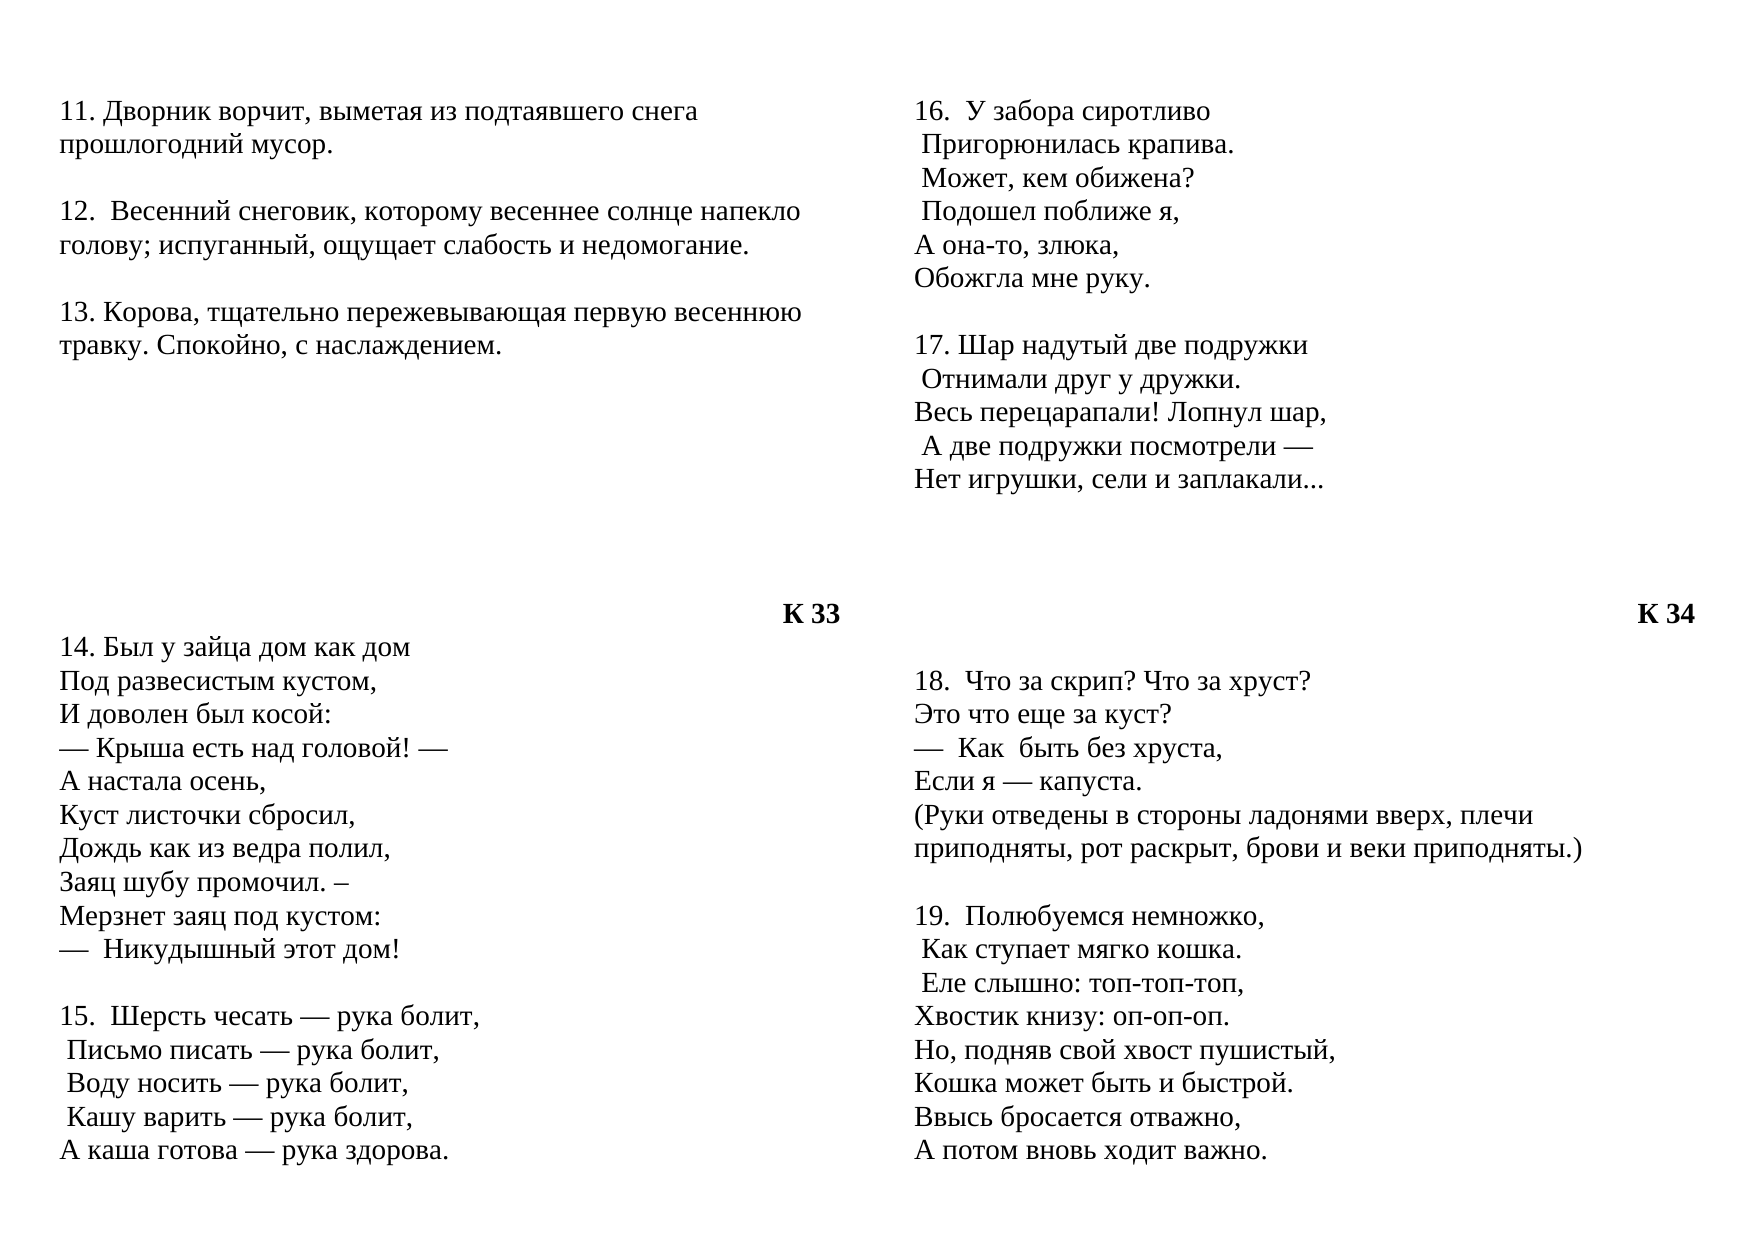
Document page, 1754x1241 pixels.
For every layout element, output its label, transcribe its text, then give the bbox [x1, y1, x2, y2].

text Нет игрушки, сели и заплакали... [914, 462, 1695, 495]
list К 34 [914, 596, 1695, 629]
text 15. Шерсть чесать — рука болит, [59, 998, 840, 1032]
text Весь перецарапали! Лопнул шар, [914, 394, 1695, 428]
text Мерзнет заяц под кустом: [59, 898, 840, 931]
text Отнимали друг у дружки. [914, 361, 1695, 394]
text (Руки отведены в стороны ладонями вверх, плечи приподняты, рот раскрыт, брови и веки приподняты.) [914, 797, 1695, 864]
text 11. Дворник ворчит, выметая из подтаявшего снега прошлогодний мусор. [59, 93, 840, 160]
text — Как быть без хруста, [914, 730, 1695, 763]
text Воду носить — рука болит, [59, 1065, 840, 1099]
text Заяц шубу промочил. – [59, 864, 840, 898]
text А потом вновь ходит важно. [914, 1132, 1695, 1166]
text 14. Был у зайца дом как дом [59, 629, 840, 663]
text И доволен был косой: [59, 696, 840, 730]
text А настала осень, [59, 763, 840, 797]
text Кошка может быть и быстрой. [914, 1065, 1695, 1099]
text — Крыша есть над головой! — [59, 730, 840, 763]
text Кашу варить — рука болит, [59, 1099, 840, 1132]
text Подошел поближе я, [914, 193, 1695, 227]
text 17. Шар надутый две подружки [914, 327, 1695, 361]
text Как ступает мягко кошка. [914, 931, 1695, 965]
text Письмо писать — рука болит, [59, 1032, 840, 1065]
text А она-то, злюка, [914, 227, 1695, 260]
text — Никудышный этот дом! [59, 931, 840, 965]
text Это что еще за куст? [914, 696, 1695, 730]
text А две подружки посмотрели — [914, 428, 1695, 462]
text Под развесистым кустом, [59, 663, 840, 696]
text Дождь как из ведра полил, [59, 831, 840, 864]
list К 33 [59, 596, 840, 629]
text 13. Корова, тщательно пережевывающая первую весеннюю травку. Спокойно, с наслаждением. [59, 294, 840, 361]
text 12. Весенний снеговик, которому весеннее солнце напекло голову; испуганный, ощущает слабость и недомогание. [59, 193, 840, 260]
text 19. Полюбуемся немножко, [914, 898, 1695, 931]
text Хвостик книзу: оп-оп-оп. [914, 998, 1695, 1032]
text Может, кем обижена? [914, 160, 1695, 193]
text Если я — капуста. [914, 763, 1695, 797]
text Пригорюнилась крапива. [914, 126, 1695, 160]
text Куст листочки сбросил, [59, 797, 840, 831]
text Ввысь бросается отважно, [914, 1099, 1695, 1132]
text Но, подняв свой хвост пушистый, [914, 1032, 1695, 1065]
text Обожгла мне руку. [914, 260, 1695, 294]
text Еле слышно: топ-топ-топ, [914, 965, 1695, 998]
text 16. У забора сиротливо [914, 93, 1695, 126]
text А каша готова — рука здорова. [59, 1132, 840, 1166]
text 18. Что за скрип? Что за хруст? [914, 663, 1695, 696]
